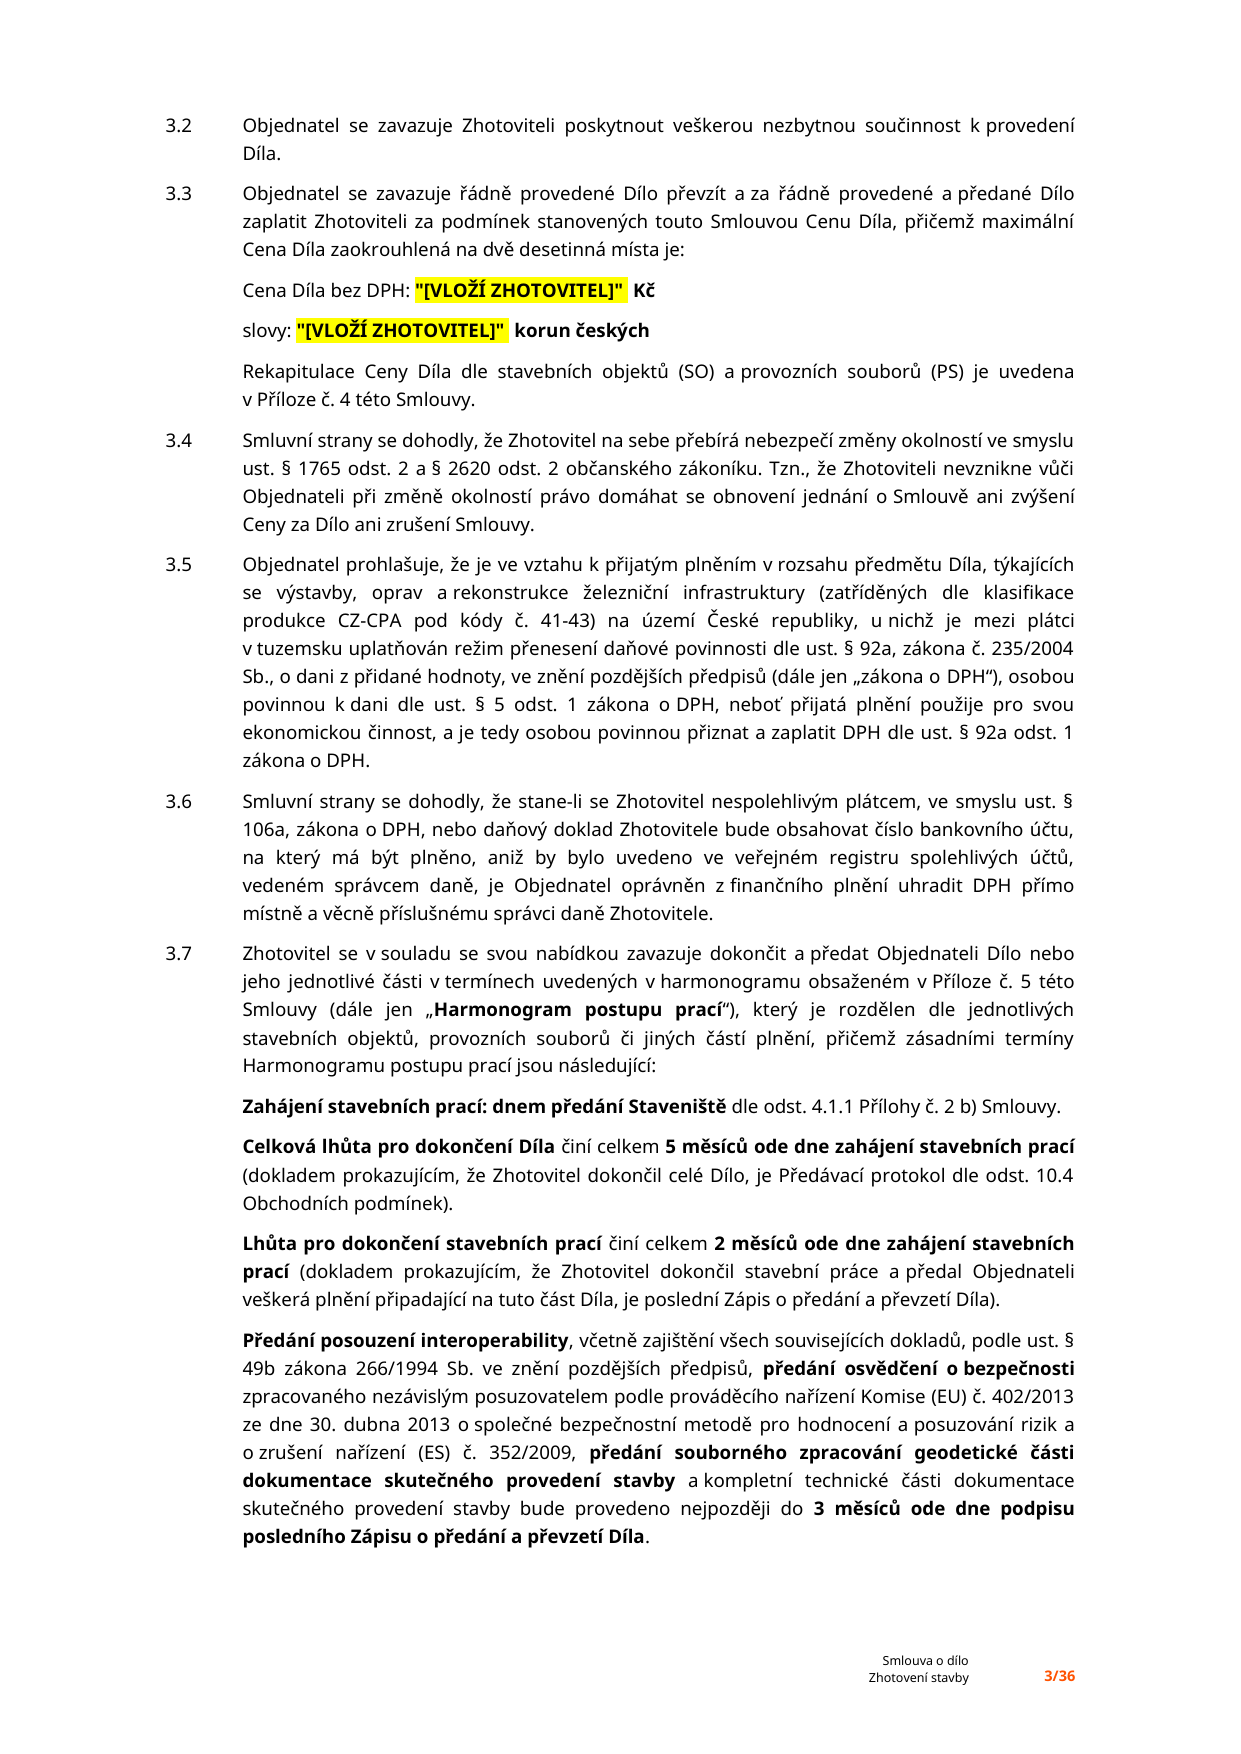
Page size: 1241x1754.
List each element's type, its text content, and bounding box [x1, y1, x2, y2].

text Objednatel prohlašuje, že je ve vztahu k přijatým plněním v rozsahu předmětu Díla, týkajících se výstavby, oprav a rekonstrukce železniční infrastruktury (zatříděných dle klasifikace produkce CZ-CPA pod kódy č. 41-43) na území České republiky, u nichž je mezi plátci v tuzemsku uplatňován režim přenesení daňové povinnosti dle ust. § 92a, zákona č. 235/2004 Sb., o dani z přidané hodnoty, ve znění pozdějších předpisů (dále jen „zákona o DPH“), osobou povinnou k dani dle ust. § 5 odst. 1 zákona o DPH, neboť přijatá plnění použije pro svou ekonomickou činnost, a je tedy osobou povinnou přiznat a zaplatit DPH dle ust. § 92a odst. 1 zákona o DPH. [165, 551, 1075, 773]
text Cena Díla bez DPH: Kč [242, 277, 415, 303]
text Předání posouzení interoperability, včetně zajištění všech souvisejících dokladů, podle ust. § 49b zákona 266/1994 Sb. ve znění pozdějších předpisů, předání osvědčení o bezpečnosti zpracovaného nezávislým posuzovatelem podle prováděcího nařízení Komise (EU) č. 402/2013 ze dne 30. dubna 2013 o společné bezpečnostní metodě pro hodnocení a posuzování rizik a o zrušení nařízení (ES) č. 352/2009, předání souborného zpracování geodetické části dokumentace skutečného provedení stavby a kompletní technické části dokumentace skutečného provedení stavby bude provedeno nejpozději do 3 měsíců ode dne podpisu posledního Zápisu o předání a převzetí Díla. [242, 1327, 1075, 1549]
text Cena Díla bez DPH: Kč [628, 277, 1075, 303]
text Zhotovitel se v souladu se svou nabídkou zavazuje dokončit a předat Objednateli Dílo nebo jeho jednotlivé části v termínech uvedených v harmonogramu obsaženém v Příloze č. 5 této Smlouvy (dále jen „Harmonogram postupu prací“), který je rozdělen dle jednotlivých stavebních objektů, provozních souborů či jiných částí plnění, přičemž zásadními termíny Harmonogramu postupu prací jsou následující: [165, 941, 1075, 1078]
text Smluvní strany se dohodly, že Zhotovitel na sebe přebírá nebezpečí změny okolností ve smyslu ust. § 1765 odst. 2 a § 2620 odst. 2 občanského zákoníku. Tzn., že Zhotoviteli nevznikne vůči Objednateli při změně okolností právo domáhat se obnovení jednání o Smlouvě ani zvýšení Ceny za Dílo ani zrušení Smlouvy. [165, 427, 1075, 536]
text Lhůta pro dokončení stavebních prací činí celkem 2 měsíců ode dne zahájení stavebních prací (dokladem prokazujícím, že Zhotovitel dokončil stavební práce a předal Objednateli veškerá plnění připadající na tuto část Díla, je poslední Zápis o předání a převzetí Díla). [242, 1230, 1075, 1312]
text Rekapitulace Ceny Díla dle stavebních objektů (SO) a provozních souborů (PS) je uvedena v Příloze č. 4 této Smlouvy. [242, 358, 1075, 412]
text slovy: korun českých [509, 318, 1075, 343]
text Zahájení stavebních prací: dnem předání Staveniště dle odst. 4.1.1 Přílohy č. 2 b) Smlouvy. [242, 1093, 1075, 1119]
text Objednatel se zavazuje řádně provedené Dílo převzít a za řádně provedené a předané Dílo zaplatit Zhotoviteli za podmínek stanovených touto Smlouvou Cenu Díla, přičemž maximální Cena Díla zaokrouhlená na dvě desetinná místa je: [165, 181, 1075, 262]
text Celková lhůta pro dokončení Díla činí celkem 5 měsíců ode dne zahájení stavebních prací (dokladem prokazujícím, že Zhotovitel dokončil celé Dílo, je Předávací protokol dle odst. 10.4 Obchodních podmínek). [242, 1134, 1075, 1215]
text slovy: korun českých [242, 318, 296, 343]
text Smluvní strany se dohodly, že stane-li se Zhotovitel nespolehlivým plátcem, ve smyslu ust. § 106a, zákona o DPH, nebo daňový doklad Zhotovitele bude obsahovat číslo bankovního účtu, na který má být plněno, aniž by bylo uvedeno ve veřejném registru spolehlivých účtů, vedeném správcem daně, je Objednatel oprávněn z finančního plnění uhradit DPH přímo místně a věcně příslušnému správci daně Zhotovitele. [165, 788, 1075, 926]
text Objednatel se zavazuje Zhotoviteli poskytnout veškerou nezbytnou součinnost k provedení Díla. [165, 112, 1075, 166]
